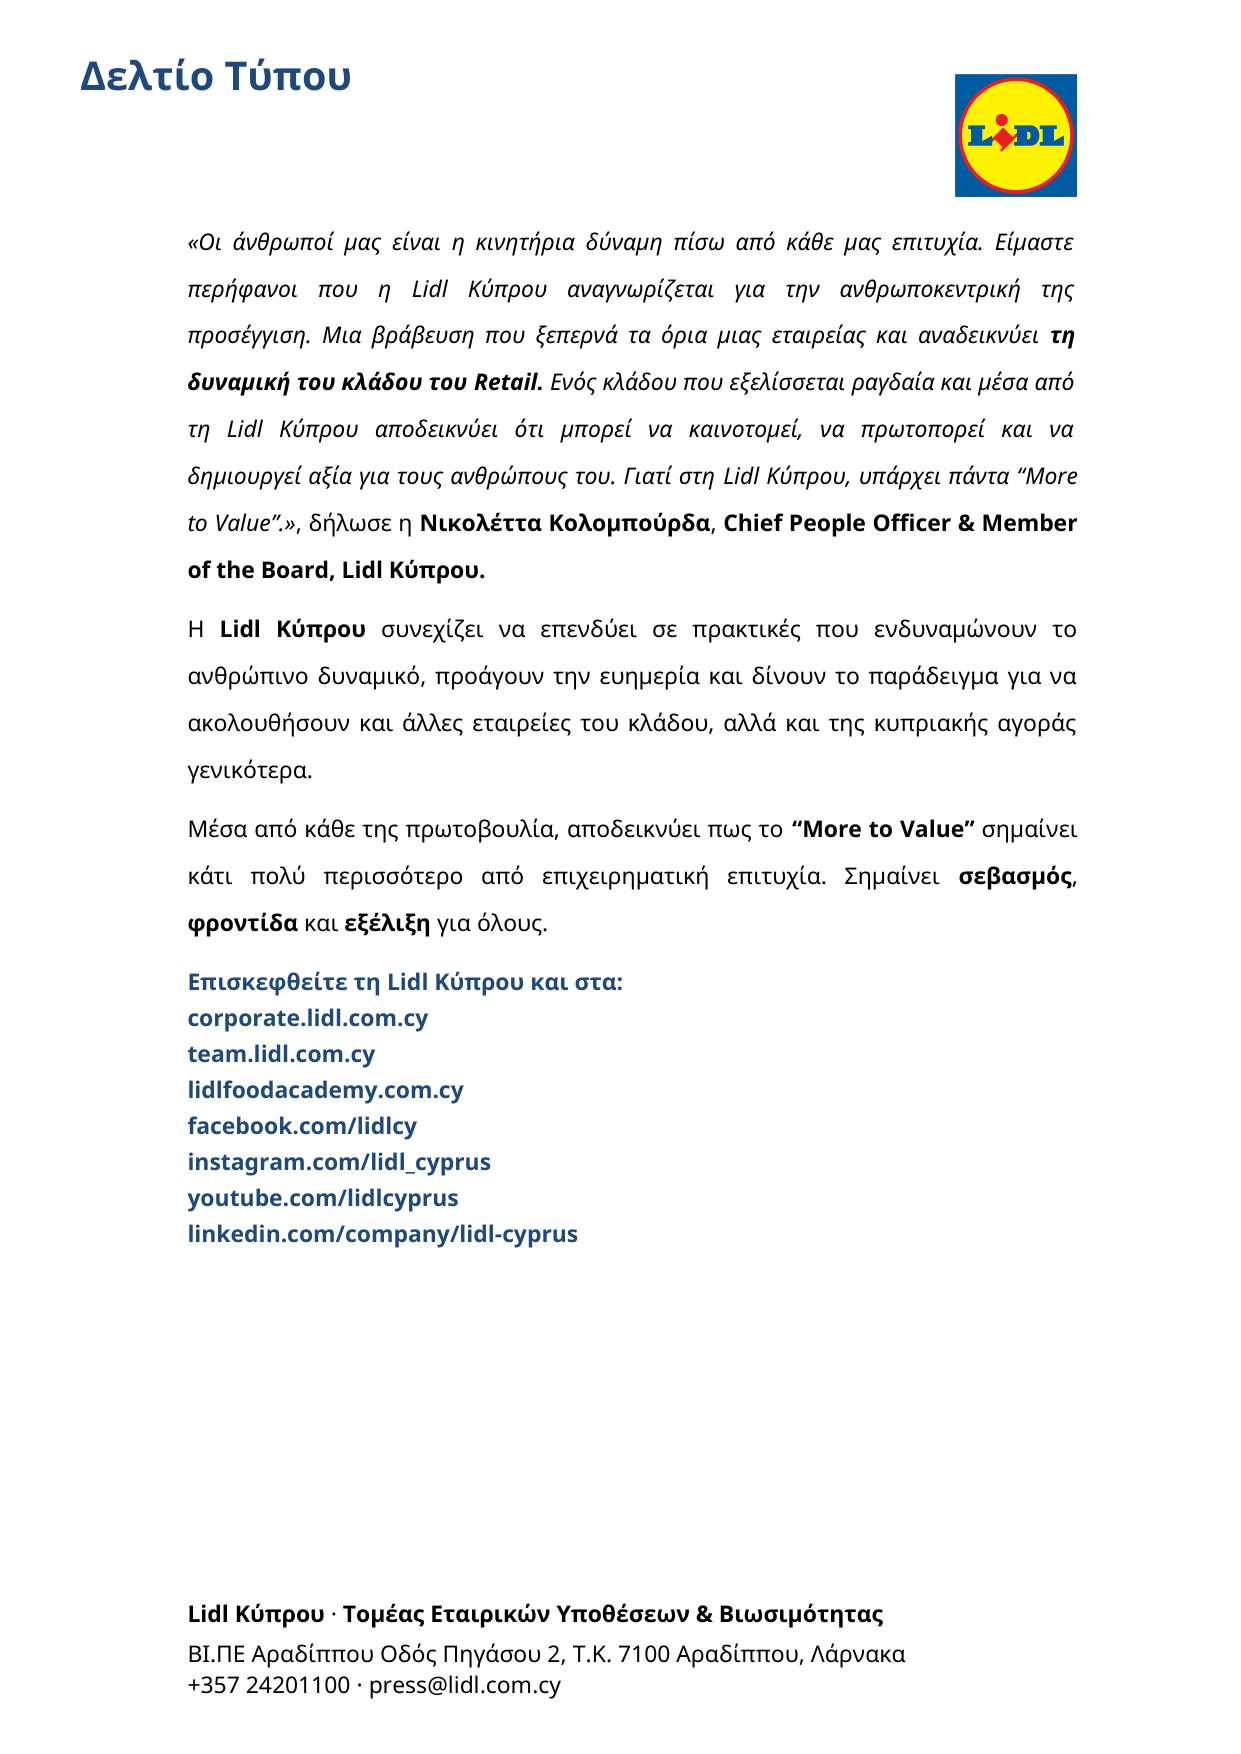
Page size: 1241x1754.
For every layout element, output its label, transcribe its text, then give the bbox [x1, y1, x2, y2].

text linkedin.com/company/lidl-cyprus [187, 1218, 1078, 1249]
text lidlfoodacademy.com.cy [187, 1074, 1078, 1105]
text youtube.com/lidlcyprus [187, 1182, 1078, 1213]
text Μέσα από κάθε της πρωτοβουλία, αποδεικνύει πως το “More to Value” σημαίνει κάτι πολύ περισσότερο από επιχειρηματική επιτυχία. Σημαίνει σεβασμός, φροντίδα και εξέλιξη για όλους. [187, 813, 1078, 938]
text instagram.com/lidl_cyprus [187, 1146, 1078, 1177]
text «Οι άνθρωποί μας είναι η κινητήρια δύναμη πίσω από κάθε μας επιτυχία. Είμαστε περήφανοι που η Lidl Κύπρου αναγνωρίζεται για την ανθρωποκεντρική της προσέγγιση. Μια βράβευση που ξεπερνά τα όρια μιας εταιρείας και αναδεικνύει τη δυναμική του κλάδου του Retail. Ενός κλάδου που εξελίσσεται ραγδαία και μέσα από τη Lidl Κύπρου αποδεικνύει ότι μπορεί να καινοτομεί, να πρωτοπορεί και να δημιουργεί αξία για τους ανθρώπους του. Γιατί στη Lidl Κύπρου, υπάρχει πάντα “More to Value”.», δήλωσε η Νικολέττα Κολομπούρδα, Chief People Officer & Member of the Board, Lidl Κύπρου. [187, 226, 1078, 585]
text facebook.com/lidlcy [187, 1110, 1078, 1141]
picture [954, 73, 1078, 198]
text corporate.lidl.com.cy [187, 1002, 1078, 1033]
text Επισκεφθείτε τη Lidl Κύπρου και στα: [187, 966, 1078, 998]
text team.lidl.com.cy [187, 1038, 1078, 1069]
text Η Lidl Κύπρου συνεχίζει να επενδύει σε πρακτικές που ενδυναμώνουν το ανθρώπινο δυναμικό, προάγουν την ευημερία και δίνουν το παράδειγμα για να ακολουθήσουν και άλλες εταιρείες του κλάδου, αλλά και της κυπριακής αγοράς γενικότερα. [187, 613, 1078, 785]
